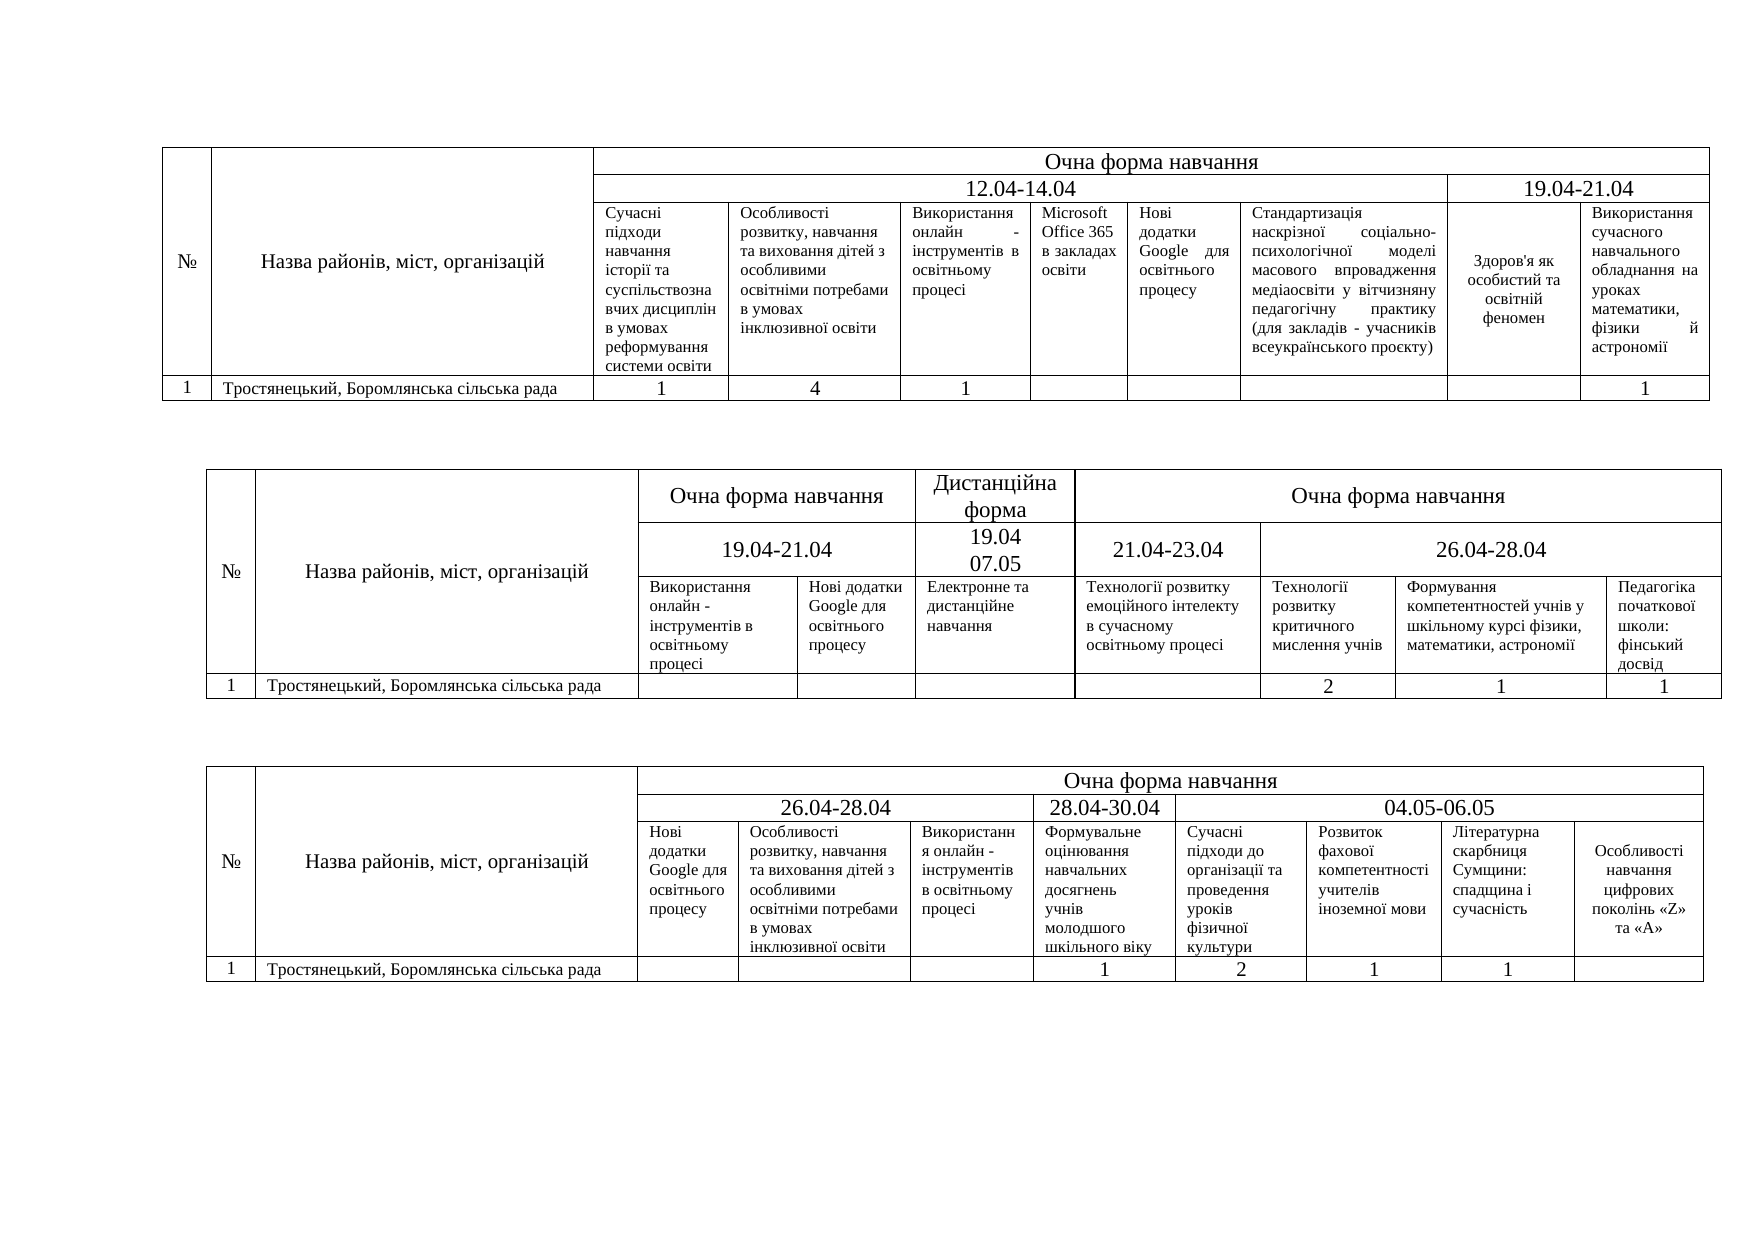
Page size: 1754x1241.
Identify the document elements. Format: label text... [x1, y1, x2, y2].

table_cell [916, 674, 1074, 698]
table_header Назва районів, міст, організацій [256, 767, 637, 956]
table_cell 04.05-06.05 [1176, 795, 1703, 821]
table_cell 2 [1261, 674, 1395, 698]
table_cell 21.04-23.04 [1076, 523, 1260, 576]
table_cell [1448, 376, 1580, 400]
table_cell Використання онлайн - інструментів в освітньому процесі [901, 203, 1030, 375]
table_cell 1 [1442, 957, 1574, 981]
table_cell 4 [729, 376, 900, 400]
table_header Дистанційна форма [916, 470, 1074, 522]
table_cell Нові додатки Google для освітнього процесу [798, 577, 915, 673]
table_cell Microsoft Office 365 в закладах освіти [1031, 203, 1127, 375]
table_cell [638, 957, 738, 981]
table_cell 1 [207, 674, 255, 698]
table_header Очна форма навчання [594, 148, 1709, 174]
table_cell Тростянецький, Боромлянська сільська рада [256, 957, 637, 981]
table_cell [798, 674, 915, 698]
table_cell Сучасні підходи до організації та проведення уроків фізичної культури [1176, 822, 1306, 956]
table_cell [639, 674, 797, 698]
table_cell Сучасні підходи навчання історії та суспільствознавчих дисциплін в умовах реформування системи освіти [594, 203, 728, 375]
table_cell Стандартизація наскрізної соціально-психологічної моделі масового впровадження медіаосвіти у вітчизняну педагогічну практику (для закладів - учасників всеукраїнського проєкту) [1241, 203, 1447, 375]
table_cell [1031, 376, 1127, 400]
table_cell Особливості розвитку, навчання та виховання дітей з особливими освітніми потребами в умовах інклюзивної освіти [739, 822, 910, 956]
table_cell 26.04-28.04 [1261, 523, 1721, 576]
table_cell [1128, 376, 1240, 400]
table_cell Здоров'я як особистий та освітній феномен [1448, 203, 1580, 375]
table_cell 12.04-14.04 [594, 175, 1447, 202]
table_header № [163, 148, 211, 375]
table_cell Нові додатки Google для освітнього процесу [638, 822, 738, 956]
table_cell 1 [1307, 957, 1441, 981]
table_cell Формувальне оцінювання навчальних досягнень учнів молодшого шкільного віку [1034, 822, 1175, 956]
table_cell [1575, 957, 1703, 981]
table_header Очна форма навчання [638, 767, 1703, 793]
table_cell Особливості навчання цифрових поколінь «Z» та «A» [1575, 822, 1703, 956]
table_header Назва районів, міст, організацій [256, 470, 638, 673]
table_header Очна форма навчання [1076, 470, 1721, 522]
table_cell [739, 957, 910, 981]
table_cell 1 [1034, 957, 1175, 981]
table_cell Електронне та дистанційне навчання [916, 577, 1074, 673]
table_cell [1076, 674, 1260, 698]
table_header № [207, 470, 255, 673]
table_cell 1 [163, 376, 211, 400]
table_cell [911, 957, 1033, 981]
table_cell 19.04-21.04 [1448, 175, 1709, 202]
table_cell Нові додатки Google для освітнього процесу [1128, 203, 1240, 375]
table_header Назва районів, міст, організацій [212, 148, 593, 375]
table_cell [1241, 376, 1447, 400]
table_cell Тростянецький, Боромлянська сільська рада [256, 674, 638, 698]
table_header № [207, 767, 255, 956]
table_cell Літературна скарбниця Сумщини: спадщина і сучасність [1442, 822, 1574, 956]
table_cell Розвиток фахової компетентності учителів іноземної мови [1307, 822, 1441, 956]
table_cell Використання онлайн - інструментів в освітньому процесі [639, 577, 797, 673]
table_cell Особливості розвитку, навчання та виховання дітей з особливими освітніми потребами в умовах інклюзивної освіти [729, 203, 900, 375]
table_cell 2 [1176, 957, 1306, 981]
table_cell 19.04 07.05 [916, 523, 1074, 576]
table_header Очна форма навчання [639, 470, 915, 522]
table_cell Використання онлайн - інструментів в освітньому процесі [911, 822, 1033, 956]
table_cell 1 [1581, 376, 1709, 400]
table_cell 1 [1396, 674, 1606, 698]
table_cell 1 [594, 376, 728, 400]
table_cell 1 [1607, 674, 1721, 698]
table_cell 19.04-21.04 [639, 523, 915, 576]
table_cell Технології розвитку критичного мислення учнів [1261, 577, 1395, 673]
table_cell Тростянецький, Боромлянська сільська рада [212, 376, 593, 400]
table_cell 1 [901, 376, 1030, 400]
table_cell Використання сучасного навчального обладнання на уроках математики, фізики й астрономії [1581, 203, 1709, 375]
table_cell 1 [207, 957, 255, 981]
table_cell Формування компетентностей учнів у шкільному курсі фізики, математики, астрономії [1396, 577, 1606, 673]
table_cell Педагогіка початкової школи: фінський досвід [1607, 577, 1721, 673]
table_cell 26.04-28.04 [638, 795, 1033, 821]
table_cell 28.04-30.04 [1034, 795, 1175, 821]
table_cell Технології розвитку емоційного інтелекту в сучасному освітньому процесі [1076, 577, 1260, 673]
